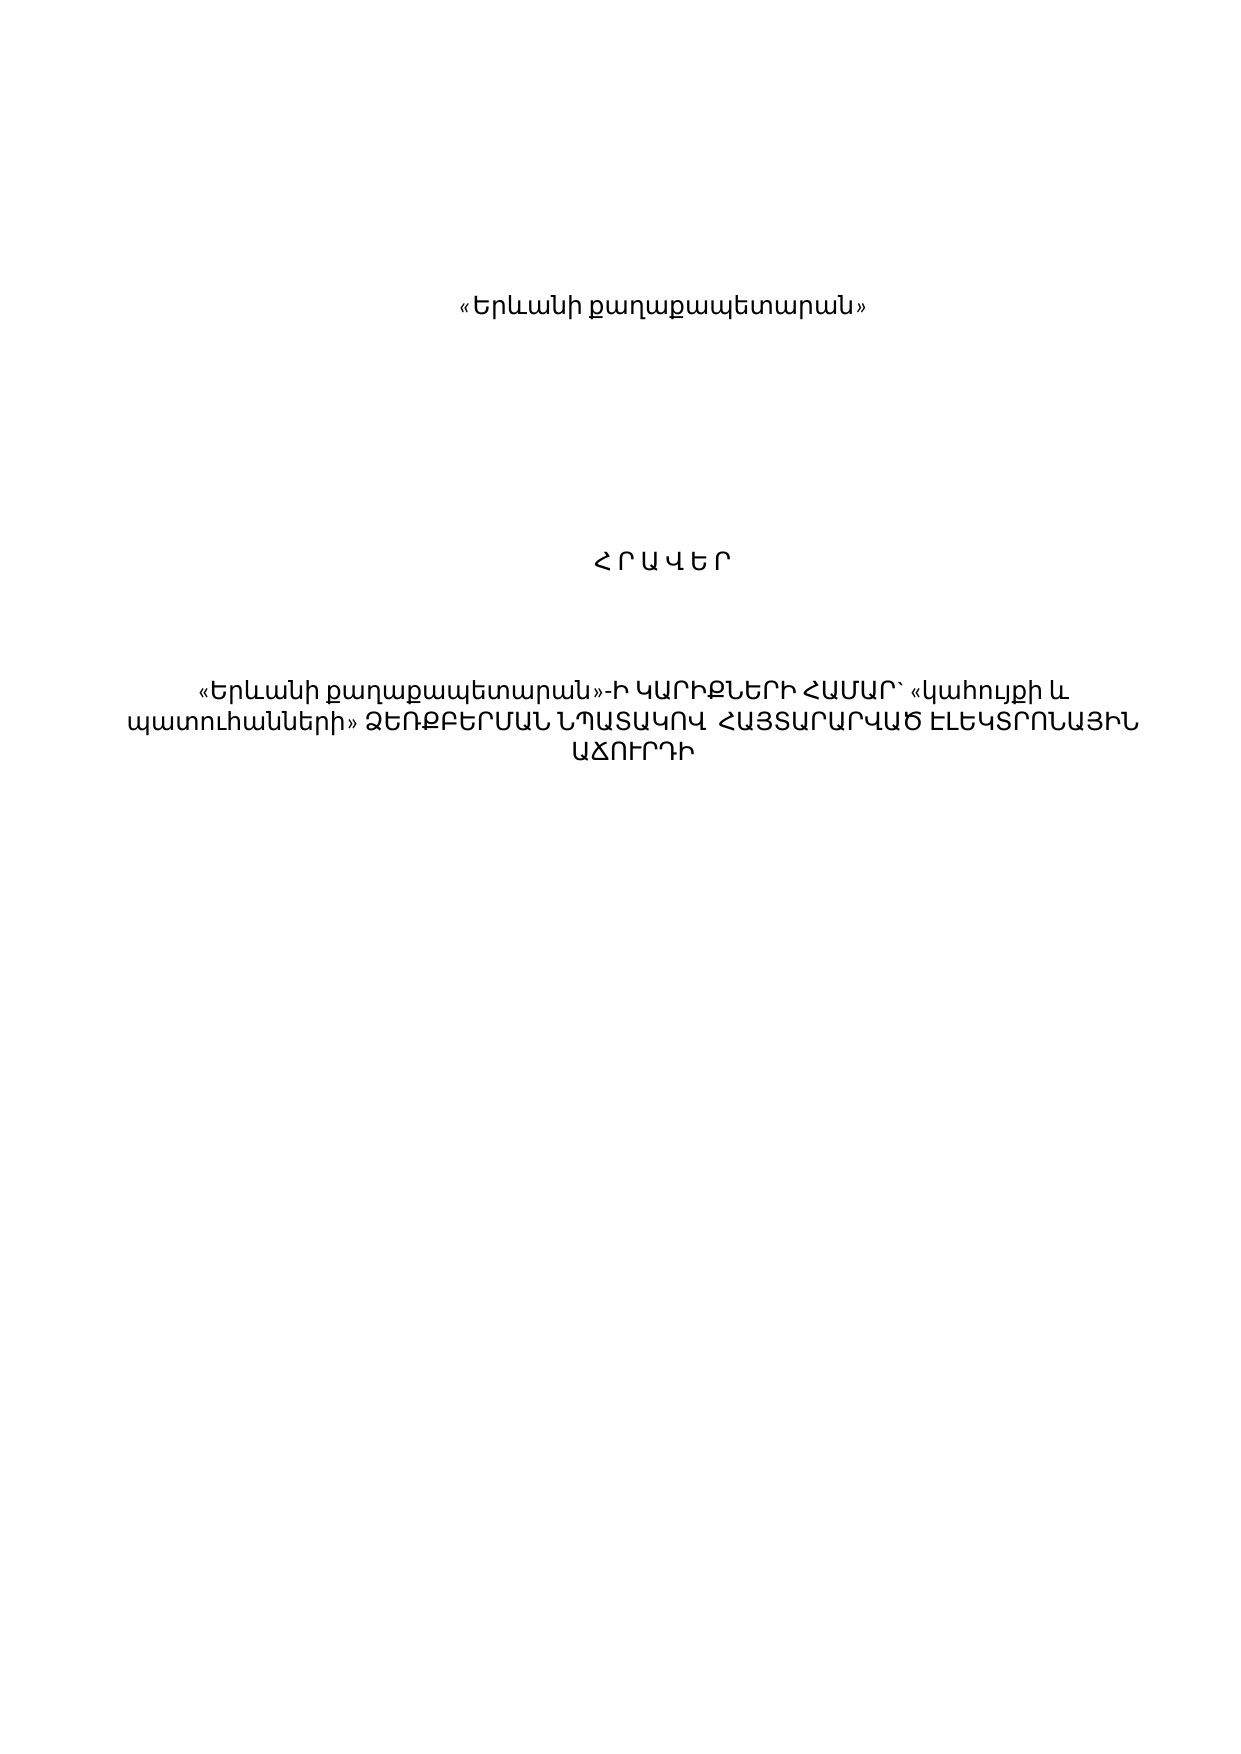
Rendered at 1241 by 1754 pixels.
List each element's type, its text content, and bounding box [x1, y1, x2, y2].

text Հ Ր Ա Վ Ե Ր [94, 546, 1172, 577]
text « Երևանի քաղաքապետարան» [94, 290, 1172, 321]
text «Երևանի քաղաքապետարան»-Ի ԿԱՐԻՔՆԵՐԻ ՀԱՄԱՐ` «կահույքի և պատուհանների» ՁԵՌՔԲԵՐՄԱՆ ՆՊԱՏԱԿՈՎ ՀԱՅՏԱՐԱՐՎԱԾ ԷԼԵԿՏՐՈՆԱՅԻՆ ԱՃՈՒՐԴԻ [94, 676, 1172, 767]
